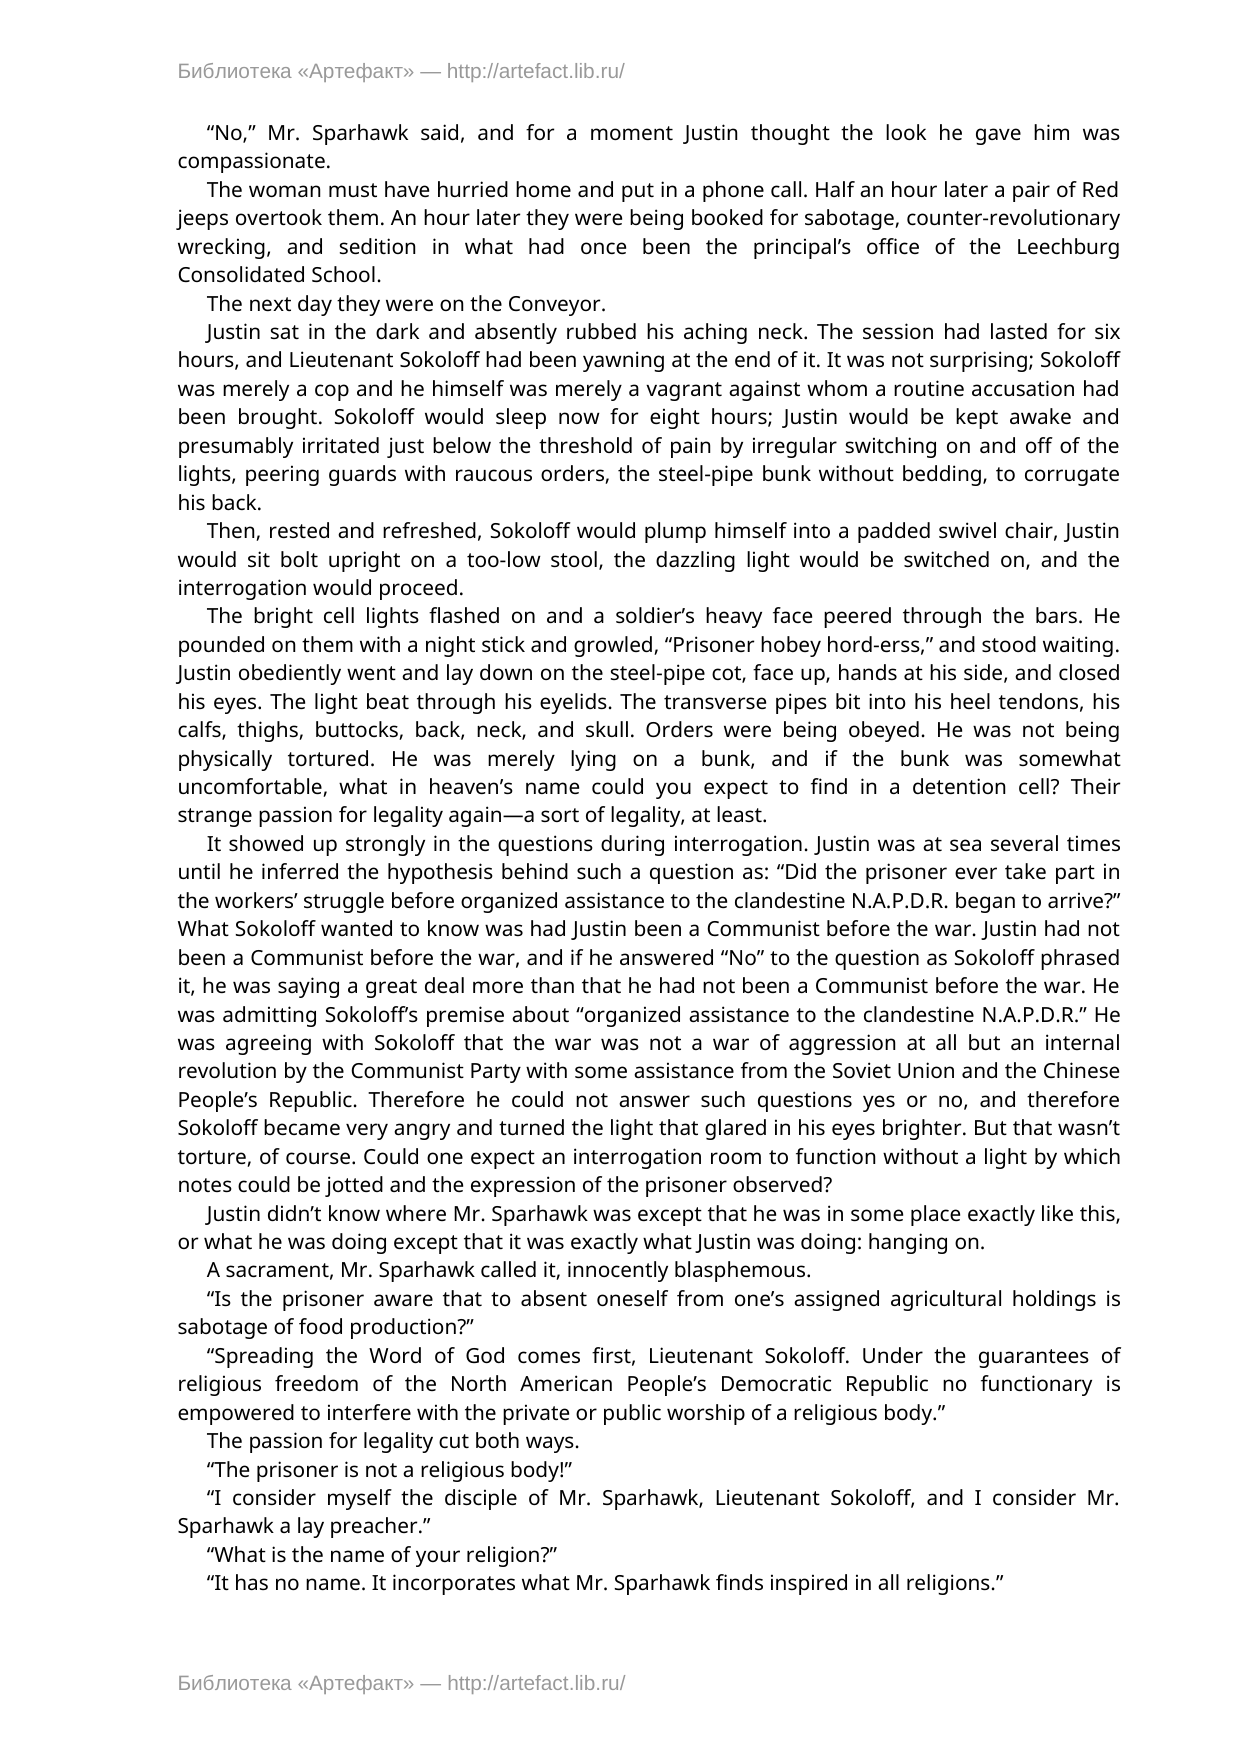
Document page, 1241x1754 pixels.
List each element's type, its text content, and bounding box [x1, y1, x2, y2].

text “No,” Mr. Sparhawk said, and for a moment Justin thought the look he gave him was compassionate. [177, 118, 1122, 175]
text The next day they were on the Conveyor. [177, 289, 1122, 317]
text “I consider myself the disciple of Mr. Sparhawk, Lieutenant Sokoloff, and I consider Mr. Sparhawk a lay preacher.” [177, 1483, 1122, 1540]
text Justin sat in the dark and absently rubbed his aching neck. The session had lasted for six hours, and Lieutenant Sokoloff had been yawning at the end of it. It was not surprising; Sokoloff was merely a cop and he himself was merely a vagrant against whom a routine accusation had been brought. Sokoloff would sleep now for eight hours; Justin would be kept awake and presumably irritated just below the threshold of pain by irregular switching on and off of the lights, peering guards with raucous orders, the steel-pipe bunk without bedding, to corrugate his back. [177, 317, 1122, 516]
text Justin didn’t know where Mr. Sparhawk was except that he was in some place exactly like this, or what he was doing except that it was exactly what Justin was doing: hanging on. [177, 1199, 1122, 1256]
text “It has no name. It incorporates what Mr. Sparhawk finds inspired in all religions.” [177, 1568, 1122, 1597]
text Then, rested and refreshed, Sokoloff would plump himself into a padded swivel chair, Justin would sit bolt upright on a too-low stool, the dazzling light would be switched on, and the interrogation would proceed. [177, 516, 1122, 602]
text “Is the prisoner aware that to absent oneself from one’s assigned agricultural holdings is sabotage of food production?” [177, 1284, 1122, 1341]
text The passion for legality cut both ways. [177, 1426, 1122, 1455]
text “What is the name of your religion?” [177, 1540, 1122, 1568]
text “Spreading the Word of God comes first, Lieutenant Sokoloff. Under the guarantees of religious freedom of the North American People’s Democratic Republic no functionary is empowered to interfere with the private or public worship of a religious body.” [177, 1341, 1122, 1426]
text The woman must have hurried home and put in a phone call. Half an hour later a pair of Red jeeps overtook them. An hour later they were being booked for sabotage, counter-revolutionary wrecking, and sedition in what had once been the principal’s office of the Leechburg Consolidated School. [177, 175, 1122, 289]
text It showed up strongly in the questions during interrogation. Justin was at sea several times until he inferred the hypothesis behind such a question as: “Did the prisoner ever take part in the workers’ struggle before organized assistance to the clandestine N.A.P.D.R. began to arrive?” What Sokoloff wanted to know was had Justin been a Communist before the war. Justin had not been a Communist before the war, and if he answered “No” to the question as Sokoloff phrased it, he was saying a great deal more than that he had not been a Communist before the war. He was admitting Sokoloff’s premise about “organized assistance to the clandestine N.A.P.D.R.” He was agreeing with Sokoloff that the war was not a war of aggression at all but an internal revolution by the Communist Party with some assistance from the Soviet Union and the Chinese People’s Republic. Therefore he could not answer such questions yes or no, and therefore Sokoloff became very angry and turned the light that glared in his eyes brighter. But that wasn’t torture, of course. Could one expect an interrogation room to function without a light by which notes could be jotted and the expression of the prisoner observed? [177, 829, 1122, 1199]
text A sacrament, Mr. Sparhawk called it, innocently blasphemous. [177, 1256, 1122, 1284]
text The bright cell lights flashed on and a soldier’s heavy face peered through the bars. He pounded on them with a night stick and growled, “Prisoner hobey hord-erss,” and stood waiting. Justin obediently went and lay down on the steel-pipe cot, face up, hands at his side, and closed his eyes. The light beat through his eyelids. The transverse pipes bit into his heel tendons, his calfs, thighs, buttocks, back, neck, and skull. Orders were being obeyed. He was not being physically tortured. He was merely lying on a bunk, and if the bunk was somewhat uncomfortable, what in heaven’s name could you expect to find in a detention cell? Their strange passion for legality again—a sort of legality, at least. [177, 602, 1122, 829]
text “The prisoner is not a religious body!” [177, 1455, 1122, 1483]
